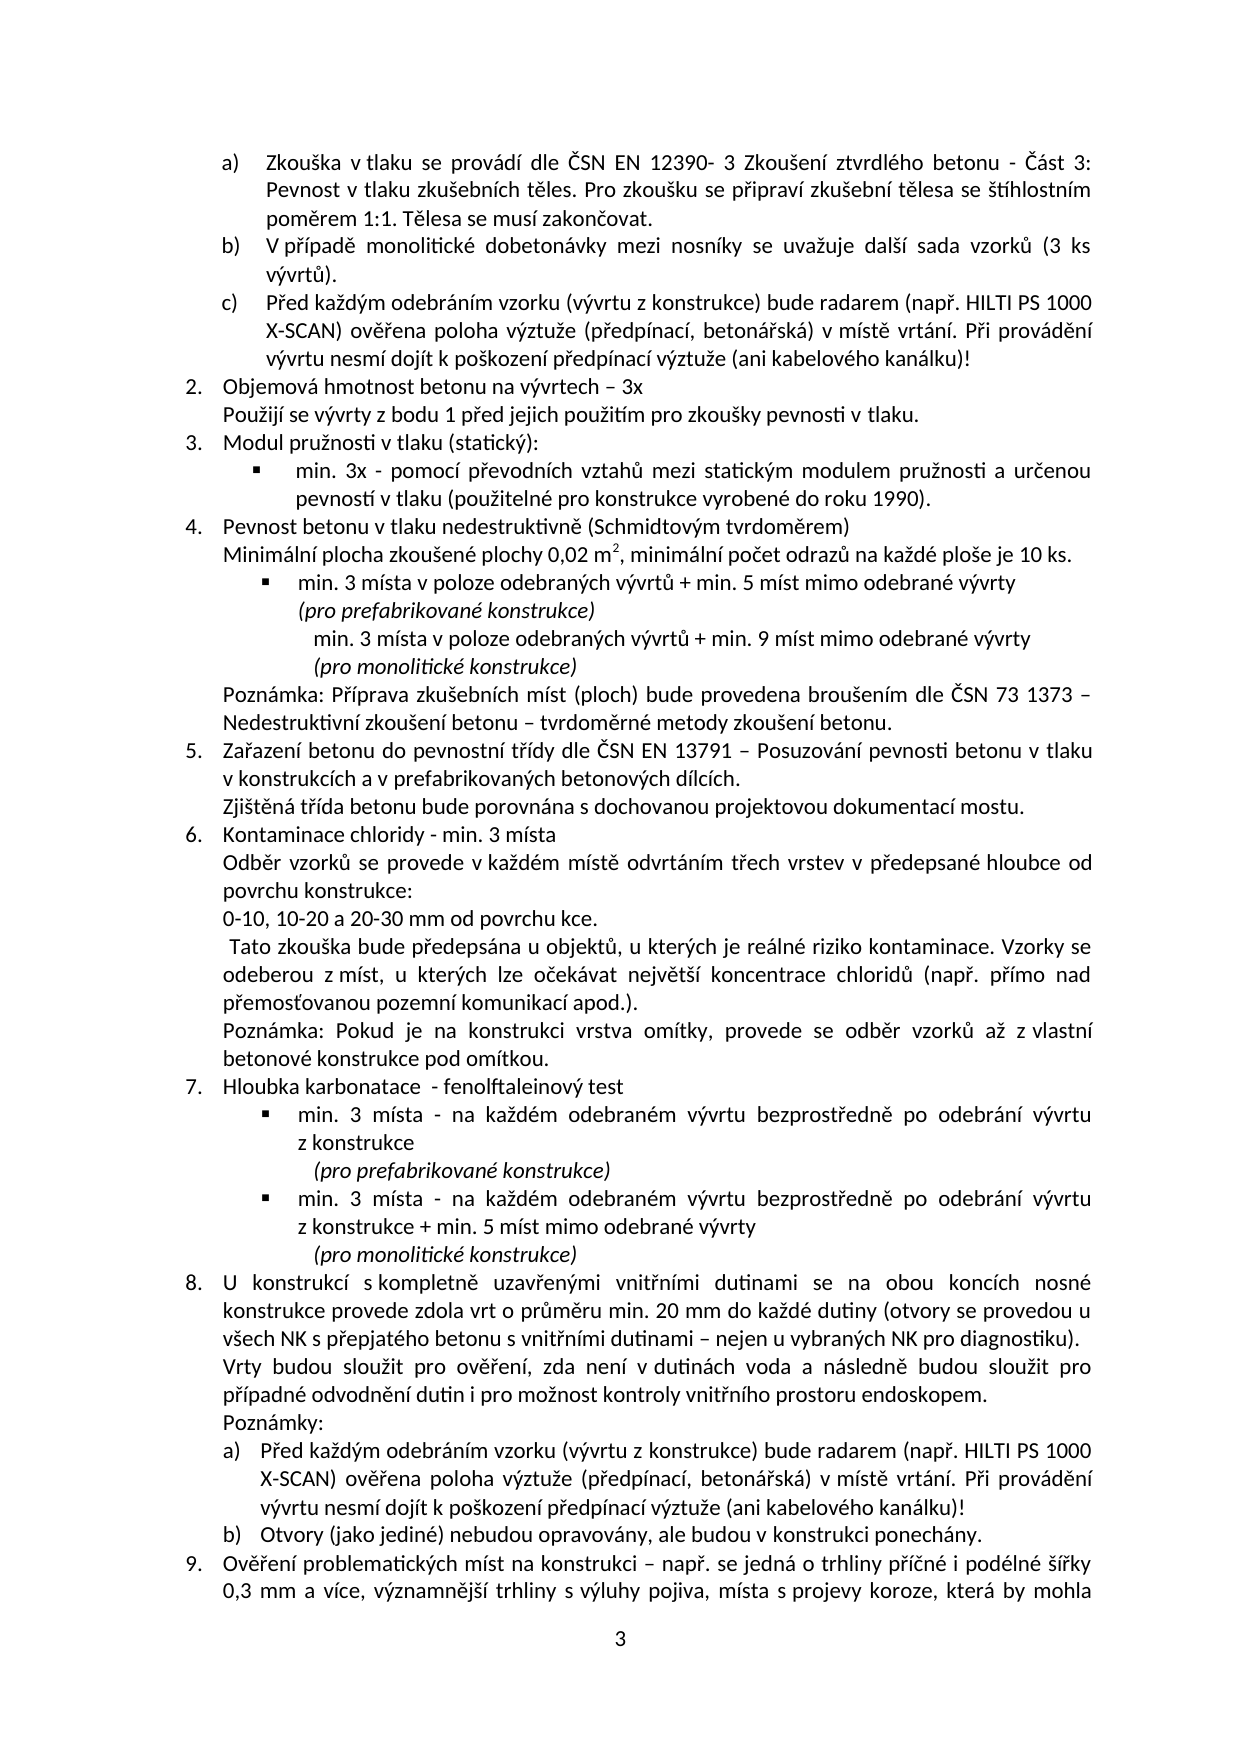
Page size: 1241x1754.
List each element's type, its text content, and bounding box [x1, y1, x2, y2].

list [185, 1549, 1093, 1605]
list Hloubka karbonatace - fenolftaleinový test [185, 1072, 1093, 1100]
list (pro monolitické konstrukce) [298, 652, 1093, 680]
list (pro prefabrikované konstrukce) [298, 596, 1093, 624]
list Otvory (jako jediné) nebudou opravovány, ale budou v konstrukci ponechány. [223, 1521, 1093, 1549]
list Použijí se vývrty z bodu 1 před jejich použitím pro zkoušky pevnosti v tlaku. [223, 400, 1093, 428]
list (pro monolitické konstrukce) [298, 1240, 1093, 1268]
list Před každým odebráním vzorku (vývrtu z konstrukce) bude radarem (např. HILTI PS 1000 X-SCAN) ověřena poloha výztuže (předpínací, betonářská) v místě vrtání. Při provádění vývrtu nesmí dojít k poškození předpínací výztuže (ani kabelového kanálku)! [221, 288, 1093, 372]
list 0-10, 10-20 a 20-30 mm od povrchu kce. [223, 904, 1093, 932]
list Modul pružnosti v tlaku (statický): [185, 428, 1093, 456]
list Poznámka: Příprava zkušebních míst (ploch) bude provedena broušením dle ČSN 73 1373 – Nedestruktivní zkoušení betonu – tvrdoměrné metody zkoušení betonu. [223, 680, 1093, 736]
list Kontaminace chloridy - min. 3 místa [185, 820, 1093, 848]
list Pevnost betonu v tlaku nedestruktivně (Schmidtovým tvrdoměrem) [185, 512, 1093, 540]
list Objemová hmotnost betonu na vývrtech – 3x [185, 372, 1093, 400]
list (pro prefabrikované konstrukce) [298, 1156, 1093, 1184]
list U konstrukcí s kompletně uzavřenými vnitřními dutinami se na obou koncích nosné konstrukce provede zdola vrt o průměru min. 20 mm do každé dutiny (otvory se provedou u všech NK s přepjatého betonu s vnitřními dutinami – nejen u vybraných NK pro diagnostiku). [185, 1268, 1093, 1352]
list Zjištěná třída betonu bude porovnána s dochovanou projektovou dokumentací mostu. [223, 792, 1093, 820]
list Tato zkouška bude předepsána u objektů, u kterých je reálné riziko kontaminace. Vzorky se odeberou z míst, u kterých lze očekávat největší koncentrace chloridů (např. přímo nad přemosťovanou pozemní komunikací apod.). [223, 932, 1093, 1016]
list min. 3x - pomocí převodních vztahů mezi statickým modulem pružnosti a určenou pevností v tlaku (použitelné pro konstrukce vyrobené do roku 1990). [251, 456, 1093, 512]
list Poznámka: Pokud je na konstrukci vrstva omítky, provede se odběr vzorků až z vlastní betonové konstrukce pod omítkou. [223, 1016, 1093, 1072]
list Vrty budou sloužit pro ověření, zda není v dutinách voda a následně budou sloužit pro případné odvodnění dutin i pro možnost kontroly vnitřního prostoru endoskopem. [223, 1352, 1093, 1408]
list Odběr vzorků se provede v každém místě odvrtáním třech vrstev v předepsané hloubce od povrchu konstrukce: [223, 848, 1093, 904]
list Poznámky: [223, 1408, 1093, 1437]
list Zkouška v tlaku se provádí dle ČSN EN 12390- 3 Zkoušení ztvrdlého betonu - Část 3: Pevnost v tlaku zkušebních těles. Pro zkoušku se připraví zkušební tělesa se štíhlostním poměrem 1:1. Tělesa se musí zakončovat. [221, 148, 1093, 232]
list V případě monolitické dobetonávky mezi nosníky se uvažuje další sada vzorků (3 ks vývrtů). [221, 232, 1093, 288]
list Minimální plocha zkoušené plochy 0,02 m2, minimální počet odrazů na každé ploše je 10 ks. [223, 540, 1093, 568]
list min. 3 místa v poloze odebraných vývrtů + min. 5 míst mimo odebrané vývrty [260, 568, 1093, 596]
list min. 3 místa - na každém odebraném vývrtu bezprostředně po odebrání vývrtu z konstrukce + min. 5 míst mimo odebrané vývrty [260, 1184, 1093, 1240]
list Zařazení betonu do pevnostní třídy dle ČSN EN 13791 – Posuzování pevnosti betonu v tlaku v konstrukcích a v prefabrikovaných betonových dílcích. [185, 736, 1093, 792]
list min. 3 místa v poloze odebraných vývrtů + min. 9 míst mimo odebrané vývrty [298, 624, 1093, 652]
list min. 3 místa - na každém odebraném vývrtu bezprostředně po odebrání vývrtu z konstrukce [260, 1100, 1093, 1156]
list Před každým odebráním vzorku (vývrtu z konstrukce) bude radarem (např. HILTI PS 1000 X-SCAN) ověřena poloha výztuže (předpínací, betonářská) v místě vrtání. Při provádění vývrtu nesmí dojít k poškození předpínací výztuže (ani kabelového kanálku)! [223, 1437, 1093, 1521]
